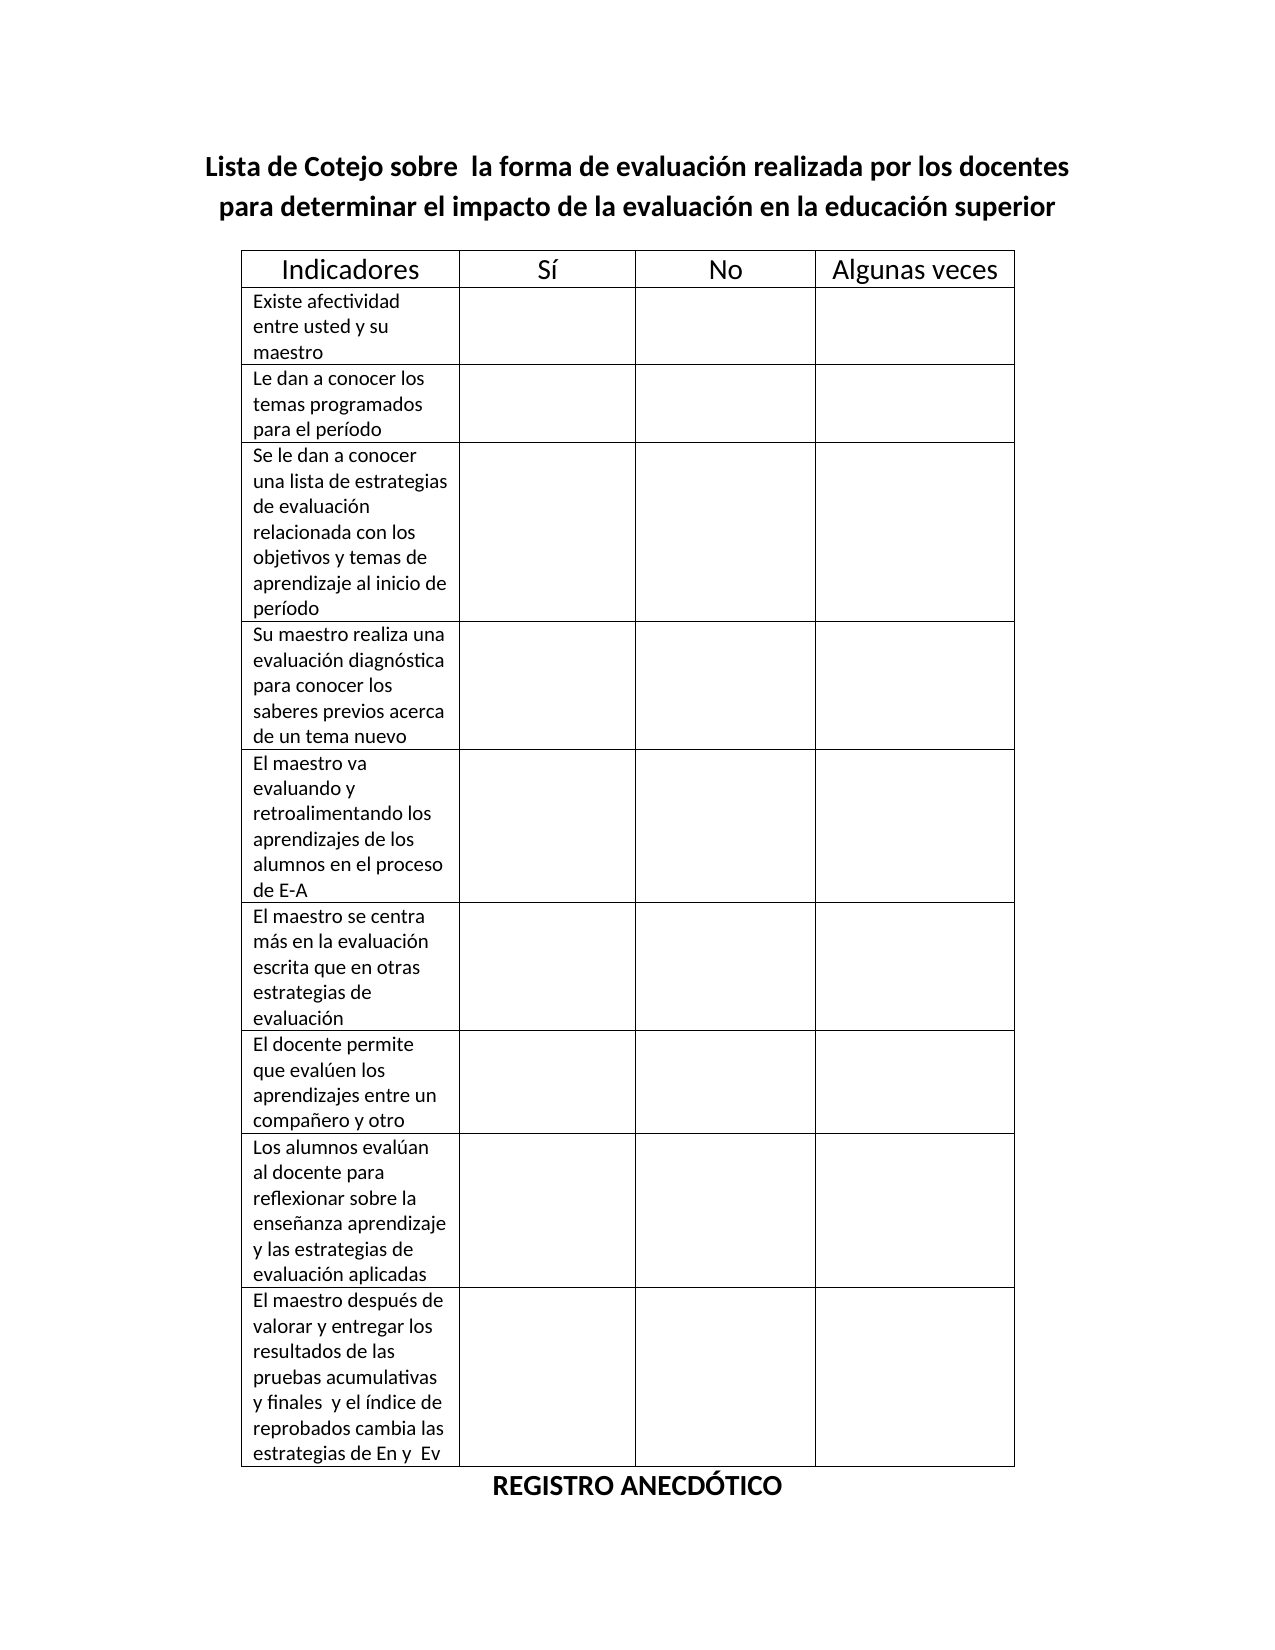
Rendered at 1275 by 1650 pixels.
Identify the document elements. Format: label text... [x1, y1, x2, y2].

text REGISTRO ANECDÓTICO [177, 1467, 1098, 1502]
table_cell [816, 750, 1014, 902]
table_cell [816, 1134, 1014, 1287]
table_header Indicadores [242, 251, 459, 287]
table_cell [460, 443, 635, 621]
table_cell Existe afectividad entre usted y su maestro [242, 288, 459, 364]
table_cell [816, 1031, 1014, 1133]
table_cell [636, 1288, 815, 1466]
table_cell Le dan a conocer los temas programados para el período [242, 365, 459, 442]
table_cell Los alumnos evalúan al docente para reflexionar sobre la enseñanza aprendizaje y las estrategias de evaluación aplicadas [242, 1134, 459, 1287]
table_cell [636, 365, 815, 442]
table_cell [460, 1031, 635, 1133]
table_cell [460, 365, 635, 442]
table_cell Se le dan a conocer una lista de estrategias de evaluación relacionada con los objetivos y temas de aprendizaje al inicio de período [242, 443, 459, 621]
table_cell [636, 622, 815, 749]
table_cell [460, 1134, 635, 1287]
table_cell [636, 903, 815, 1030]
table_cell [816, 903, 1014, 1030]
table_cell [816, 365, 1014, 442]
table_cell [816, 443, 1014, 621]
table_cell [460, 903, 635, 1030]
table_cell [636, 288, 815, 364]
table_cell [816, 1288, 1014, 1466]
table_cell [460, 1288, 635, 1466]
table_cell Su maestro realiza una evaluación diagnóstica para conocer los saberes previos acerca de un tema nuevo [242, 622, 459, 749]
table_cell El maestro después de valorar y entregar los resultados de las pruebas acumulativas y finales y el índice de reprobados cambia las estrategias de En y Ev [242, 1288, 459, 1466]
table_cell [636, 750, 815, 902]
table_cell [460, 750, 635, 902]
table_cell El maestro va evaluando y retroalimentando los aprendizajes de los alumnos en el proceso de E-A [242, 750, 459, 902]
table_cell [460, 288, 635, 364]
table_cell [636, 1134, 815, 1287]
table_cell [460, 622, 635, 749]
table_header Algunas veces [816, 251, 1014, 287]
text Lista de Cotejo sobre la forma de evaluación realizada por los docentes para determinar el impacto de la evaluación en la educación superior [177, 148, 1098, 224]
table_cell El maestro se centra más en la evaluación escrita que en otras estrategias de evaluación [242, 903, 459, 1030]
table_header Sí [460, 251, 635, 287]
table_cell El docente permite que evalúen los aprendizajes entre un compañero y otro [242, 1031, 459, 1133]
table_header No [636, 251, 815, 287]
table_cell [636, 443, 815, 621]
table_cell [636, 1031, 815, 1133]
table_cell [816, 288, 1014, 364]
table_cell [816, 622, 1014, 749]
